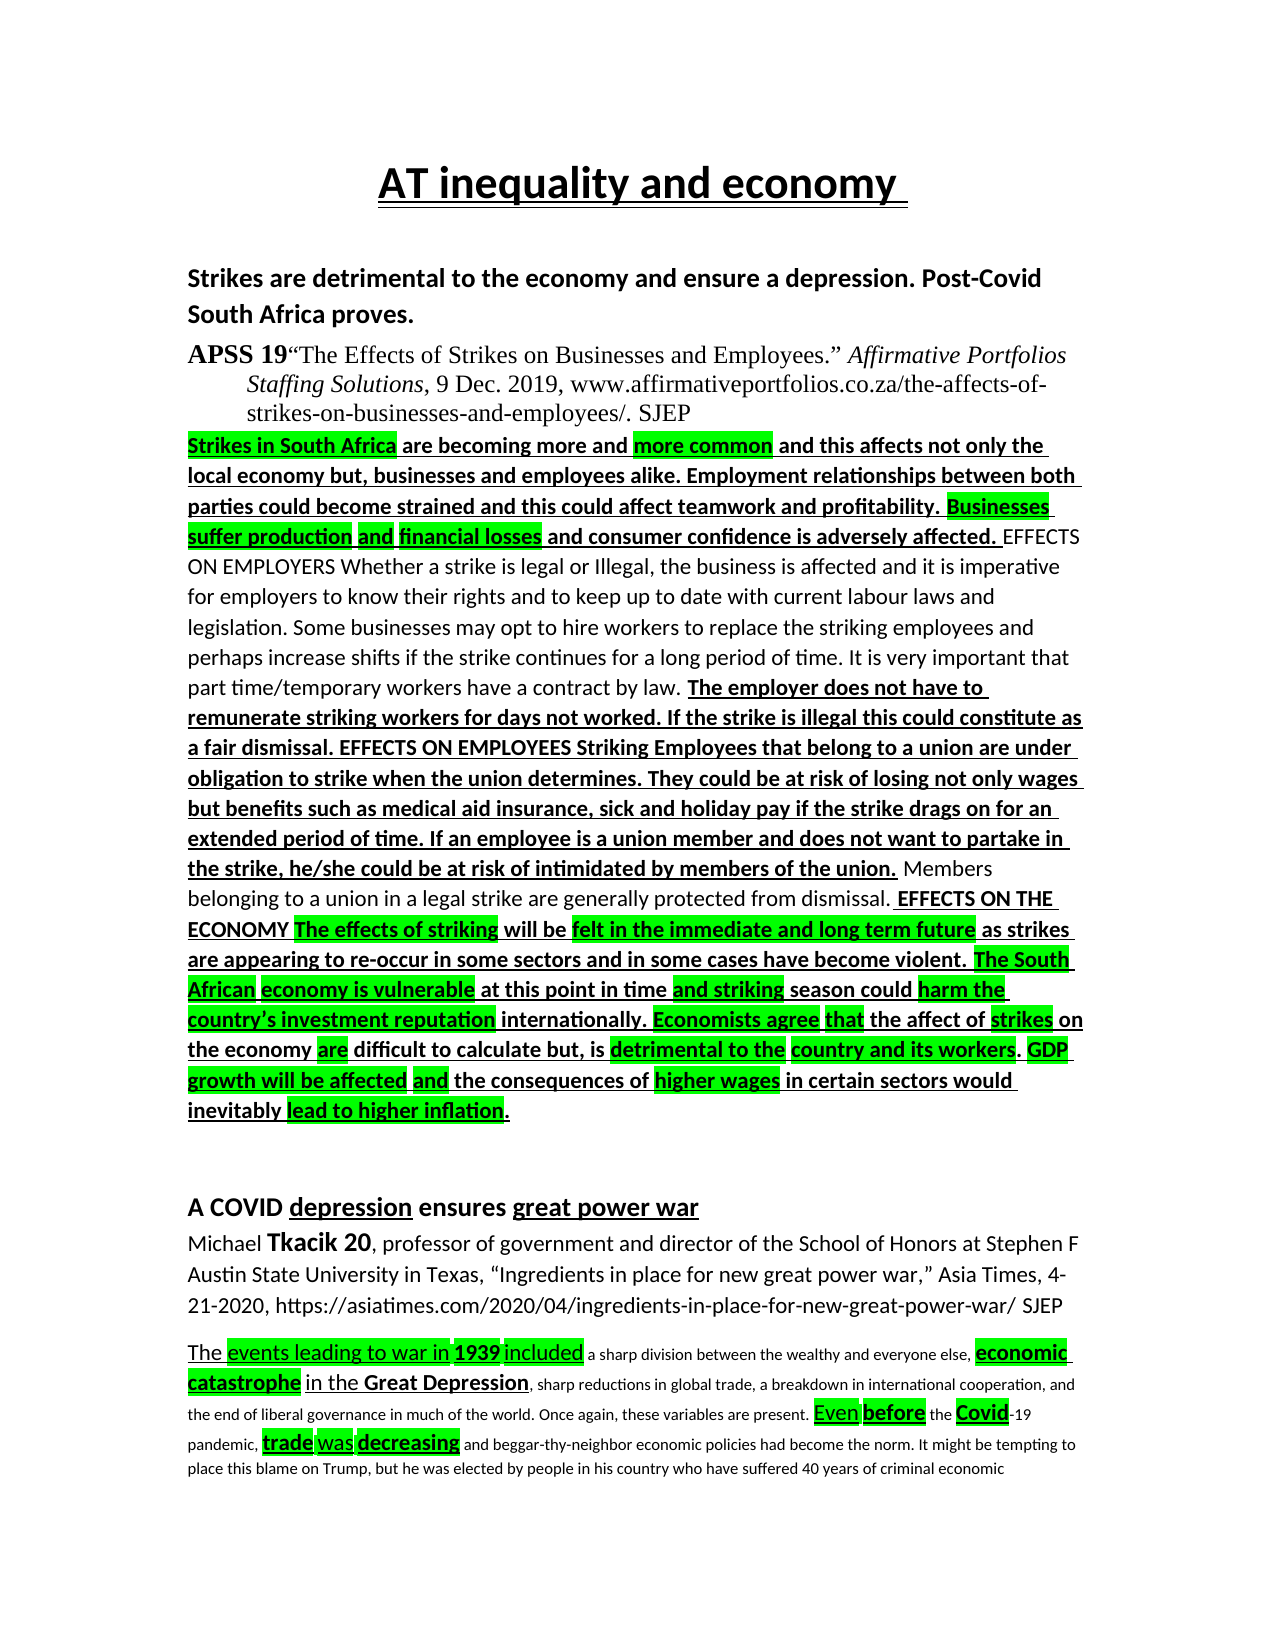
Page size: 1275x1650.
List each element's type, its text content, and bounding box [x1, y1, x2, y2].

text APSS 19“The Effects of Strikes on Businesses and Employees.” Affirmative Portfolios Staffing Solutions, 9 Dec. 2019, www.affirmativeportfolios.co.za/the-affects-of-strikes-on-businesses-and-employees/. SJEP [187, 338, 1087, 426]
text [187, 1338, 1087, 1478]
text Michael Tkacik 20, professor of government and director of the School of Honors at Stephen F Austin State University in Texas, “Ingredients in place for new great power war,” Asia Times, 4-21-2020, https://asiatimes.com/2020/04/ingredients-in-place-for-new-great-power-war/ SJEP [187, 1225, 1087, 1319]
text Strikes in South Africa are becoming more and more common and this affects not only the local economy but, businesses and employees alike. Employment relationships between both parties could become strained and this could affect teamwork and profitability. Businesses suffer production and financial losses and consumer confidence is adversely affected. EFFECTS ON EMPLOYERS Whether a strike is legal or Illegal, the business is affected and it is imperative for employers to know their rights and to keep up to date with current labour laws and legislation. Some businesses may opt to hire workers to replace the striking employees and perhaps increase shifts if the strike continues for a long period of time. It is very important that part time/temporary workers have a contract by law. The employer does not have to remunerate striking workers for days not worked. If the strike is illegal this could constitute as a fair dismissal. EFFECTS ON EMPLOYEES Striking Employees that belong to a union are under obligation to strike when the union determines. They could be at risk of losing not only wages but benefits such as medical aid insurance, sick and holiday pay if the strike drags on for an extended period of time. If an employee is a union member and does not want to partake in the strike, he/she could be at risk of intimidated by members of the union. Members belonging to a union in a legal strike are generally protected from dismissal. EFFECTS ON THE ECONOMY The effects of striking will be felt in the immediate and long term future as strikes are appearing to re-occur in some sectors and in some cases have become violent. The South African economy is vulnerable at this point in time and striking season could harm the country’s investment reputation internationally. Economists agree that the affect of strikes on the economy are difficult to calculate but, is detrimental to the country and its workers. GDP growth will be affected and the consequences of higher wages in certain sectors would inevitably lead to higher inflation. [187, 431, 1087, 1124]
subtitle A COVID depression ensures great power war [187, 1190, 1087, 1223]
subtitle AT inequality and economy [187, 154, 1087, 210]
subtitle Strikes are detrimental to the economy and ensure a depression. Post-Covid South Africa proves. [187, 261, 1087, 330]
